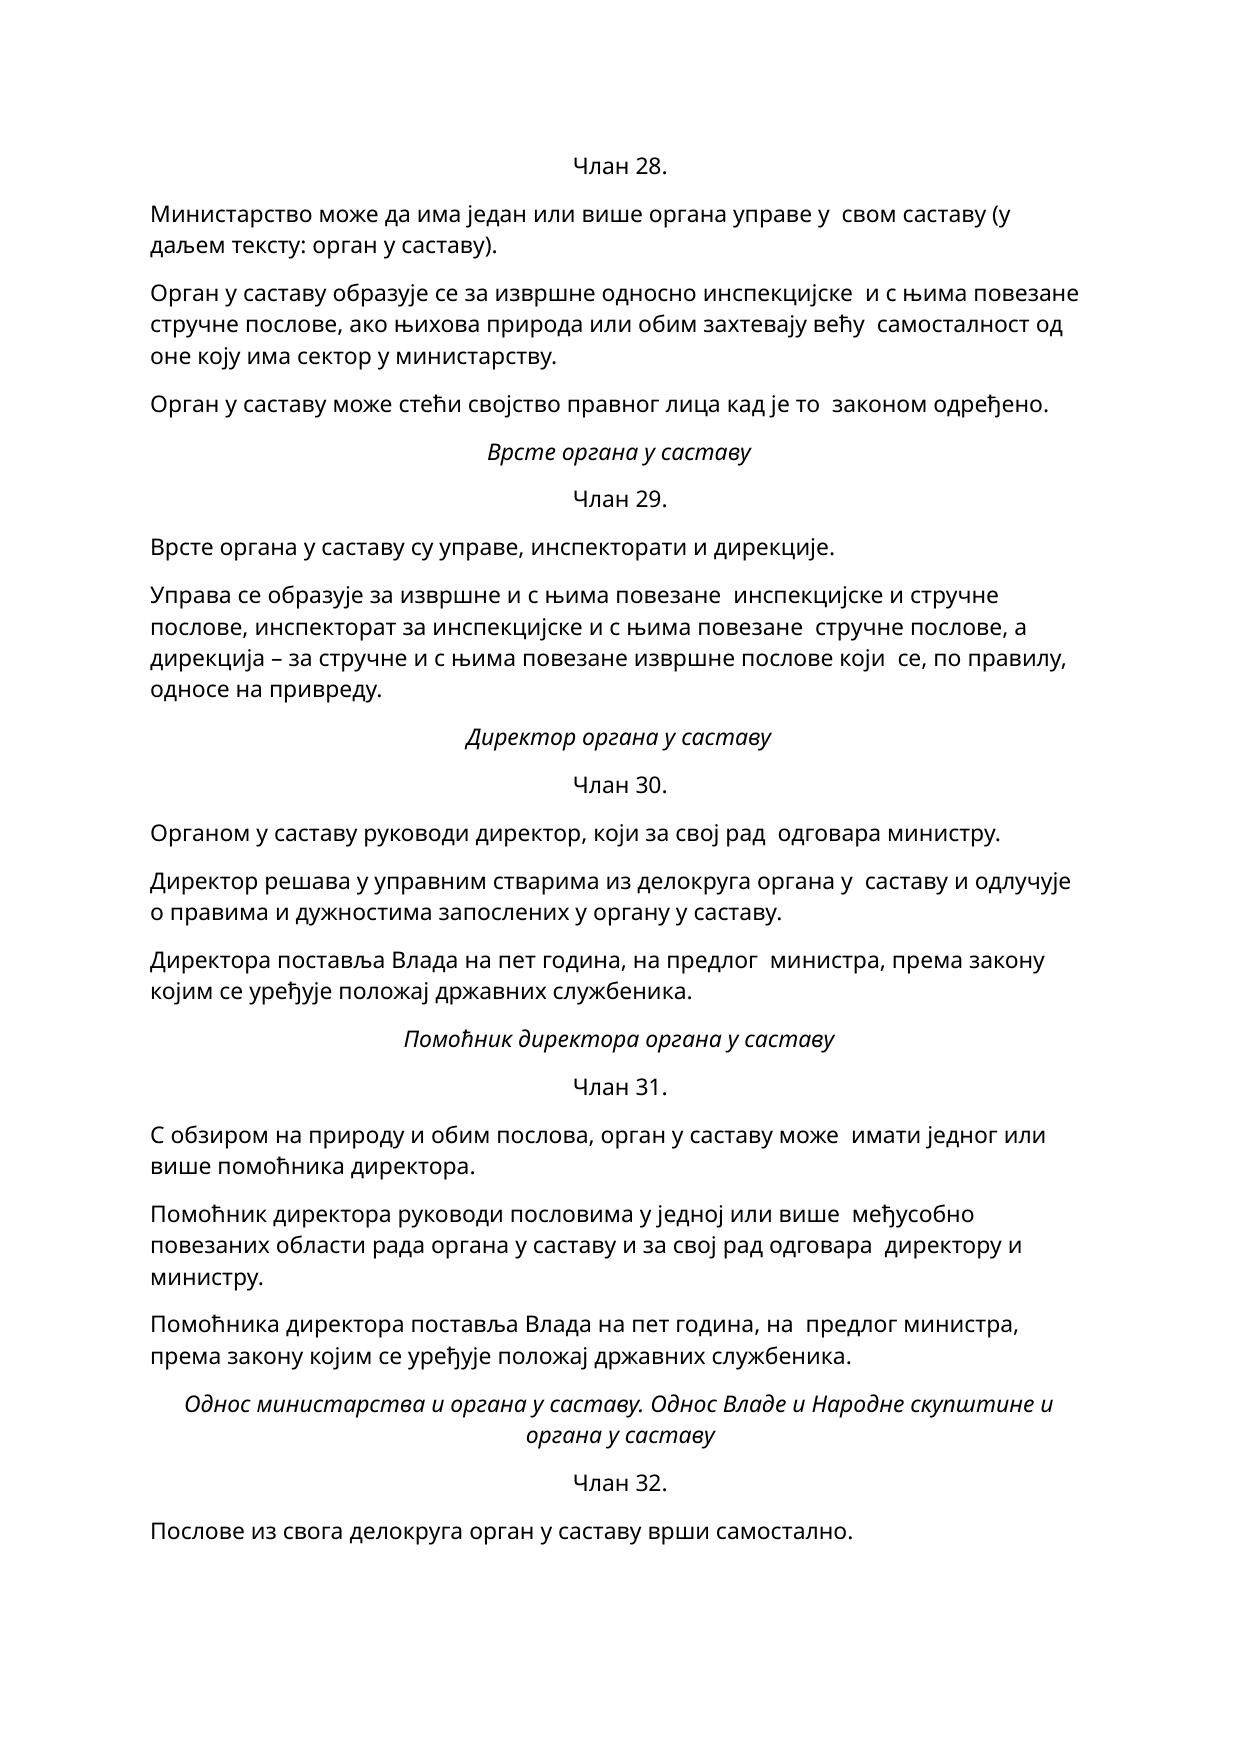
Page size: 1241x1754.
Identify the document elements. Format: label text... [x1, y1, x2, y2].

text Члан 31. [150, 1071, 1090, 1102]
text Орган у саставу може стећи својство правног лица кад је то законом одређено. [150, 387, 1090, 419]
text Члан 29. [150, 483, 1090, 514]
text Врсте органа у саставу [150, 435, 1090, 467]
text Однос министарства и органа у саставу. Однос Владе и Народне скупштине и органа у саставу [150, 1387, 1090, 1450]
text Управа се образује за извршне и с њима повезане инспекцијске и стручне послове, инспекторат за инспекцијске и с њима повезане стручне послове, а дирекција – за стручне и с њима повезане извршне послове који се, по правилу, односе на привреду. [150, 579, 1090, 704]
text Помоћника директора поставља Влада на пет година, на предлог министра, према закону којим се уређује положај државних службеника. [150, 1308, 1090, 1371]
text С обзиром на природу и обим послова, орган у саставу може имати једног или више помоћника директора. [150, 1119, 1090, 1181]
text Орган у саставу образује се за извршне односно инспекцијске и с њима повезане стручне послове, ако њихова природа или обим захтевају већу самосталност од оне коју има сектор у министарству. [150, 277, 1090, 371]
text Врсте органа у саставу су управе, инспекторати и дирекције. [150, 531, 1090, 562]
text Директор решава у управним стварима из делокруга органа у саставу и одлучује о правима и дужностима запослених у органу у саставу. [150, 864, 1090, 927]
text Члан 30. [150, 769, 1090, 800]
text Органом у саставу руководи директор, који за свој рад одговара министру. [150, 817, 1090, 848]
text Члан 28. [150, 150, 1090, 181]
text Члан 32. [150, 1467, 1090, 1498]
text Помоћник директора руководи пословима у једној или више међусобно повезаних области рада органа у саставу и за свој рад одговара директору и министру. [150, 1198, 1090, 1292]
text Министарство може да има један или више органа управе у свом саставу (у даљем тексту: орган у саставу). [150, 198, 1090, 260]
text Директор органа у саставу [150, 721, 1090, 752]
text Помоћник директора органа у саставу [150, 1023, 1090, 1054]
text Директора поставља Влада на пет година, на предлог министра, према закону којим се уређује положај државних службеника. [150, 944, 1090, 1006]
text Послове из свога делокруга орган у саставу врши самостално. [150, 1514, 1090, 1546]
